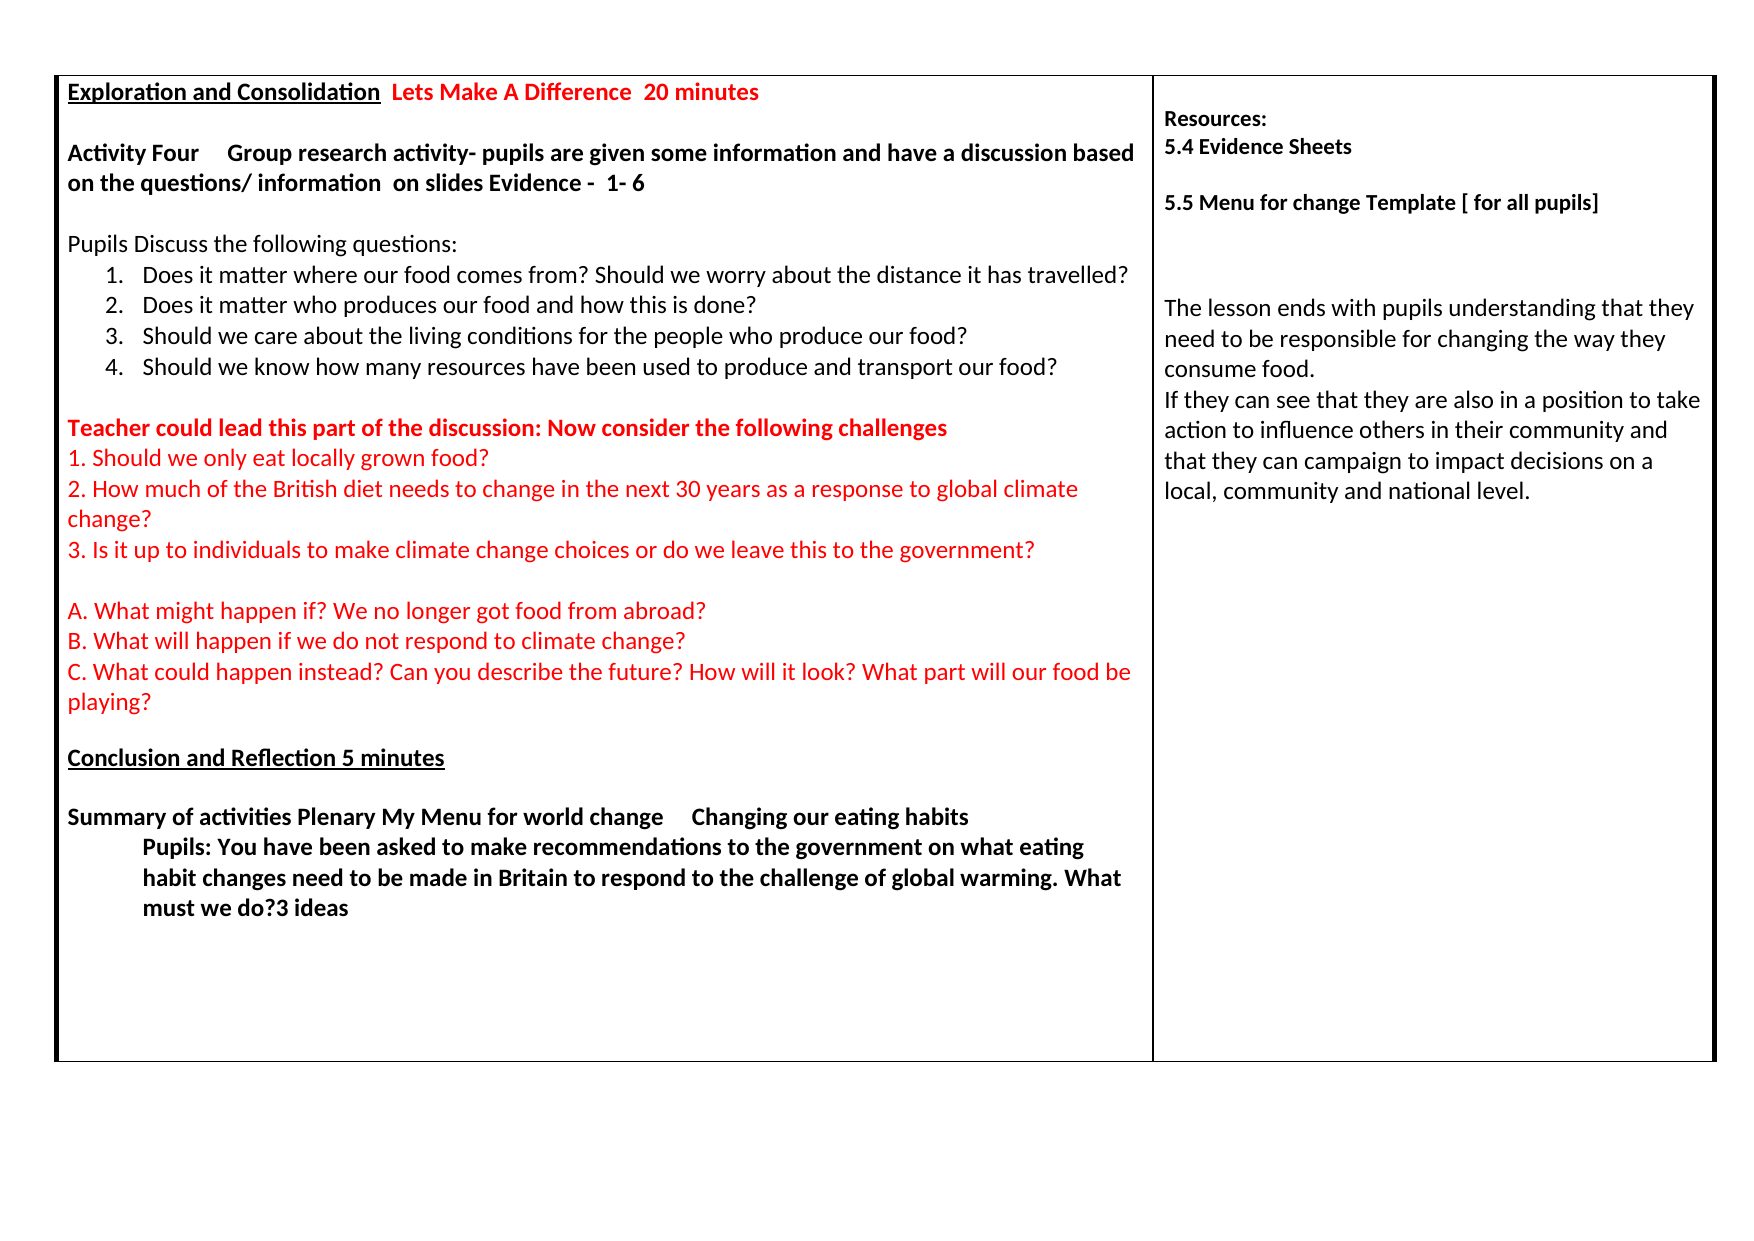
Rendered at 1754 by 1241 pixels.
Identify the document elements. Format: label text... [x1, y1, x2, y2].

table_cell Exploration and Consolidation Lets Make A Difference 20 minutes Activity Four Group research activity- pupils are given some information and have a discussion based on the questions/ information on slides Evidence - 1- 6 Pupils Discuss the following questions: Does it matter where our food comes from? Should we worry about the distance it has travelled? Does it matter who produces our food and how this is done? Should we care about the living conditions for the people who produce our food? Should we know how many resources have been used to produce and transport our food? Teacher could lead this part of the discussion: Now consider the following challenges 1. Should we only eat locally grown food? 2. How much of the British diet needs to change in the next 30 years as a response to global climate change? 3. Is it up to individuals to make climate change choices or do we leave this to the government? A. What might happen if? We no longer got food from abroad? B. What will happen if we do not respond to climate change? C. What could happen instead? Can you describe the future? How will it look? What part will our food be playing? Conclusion and Reflection 5 minutes Summary of activities Plenary My Menu for world change Changing our eating habits Pupils: You have been asked to make recommendations to the government on what eating habit changes need to be made in Britain to respond to the challenge of global warming. What must we do?3 ideas [59, 76, 1152, 1061]
table_cell Resources: 5.4 Evidence Sheets 5.5 Menu for change Template [ for all pupils] The lesson ends with pupils understanding that they need to be responsible for changing the way they consume food. If they can see that they are also in a position to take action to influence others in their community and that they can campaign to impact decisions on a local, community and national level. [1154, 76, 1712, 1061]
